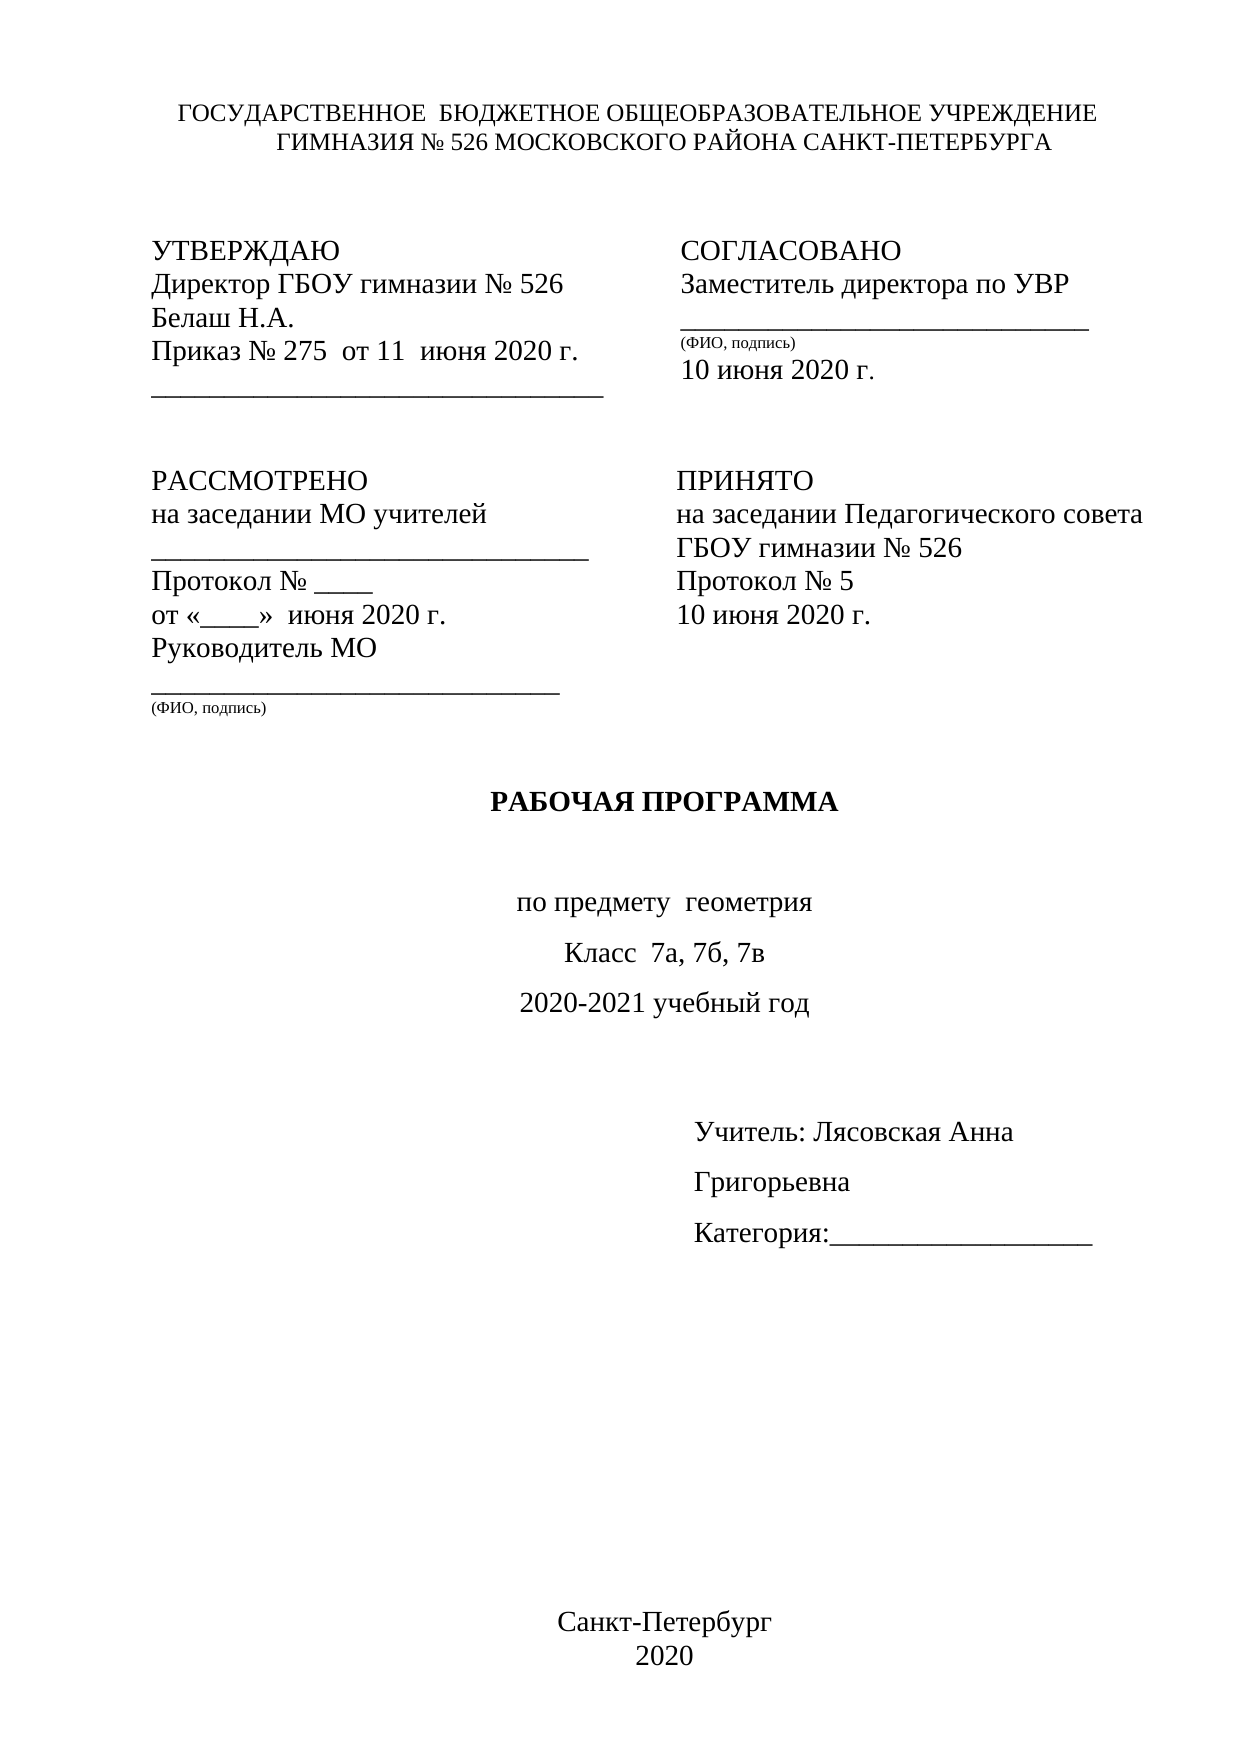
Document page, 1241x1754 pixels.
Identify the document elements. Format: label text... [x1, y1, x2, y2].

text ГОСУДАРСТВЕННОЕ БЮДЖЕТНОЕ ОБЩЕОБРАЗОВАТЕЛЬНОЕ УЧРЕЖДЕНИЕ [177, 98, 1152, 127]
text Учитель: Лясовская Анна Григорьевна [693, 1114, 1152, 1198]
text по предмету геометрия [177, 884, 1152, 918]
text Класс 7а, 7б, 7в [177, 935, 1152, 968]
text 2020-2021 учебный год [177, 985, 1152, 1018]
table_cell РАССМОТРЕНО на заседании МО учителей ______________________________ Протокол № ____ от «____» июня 2020 г. Руководитель МО ____________________________ (ФИО, подпись) [140, 463, 665, 717]
text РАБОЧАЯ ПРОГРАММА [177, 784, 1152, 817]
text 2020 [177, 1638, 1152, 1671]
text ГИМНАЗИЯ № 526 МОСКОВСКОГО РАЙОНА САНКТ-ПЕТЕРБУРГА [177, 127, 1152, 156]
table_header УТВЕРЖДАЮ Директор ГБОУ гимназии № 526 Белаш Н.А. Приказ № 275 от 11 июня 2020 г. _______________________________ [140, 233, 665, 463]
text Категория:__________________ [693, 1215, 1152, 1248]
table_header СОГЛАСОВАНО Заместитель директора по УВР ____________________________ (ФИО, подпись) 10 июня 2020 г. [665, 233, 1171, 463]
text Санкт-Петербург [177, 1604, 1152, 1638]
table_cell ПРИНЯТО на заседании Педагогического совета ГБОУ гимназии № 526 Протокол № 5 10 июня 2020 г. [665, 463, 1171, 717]
